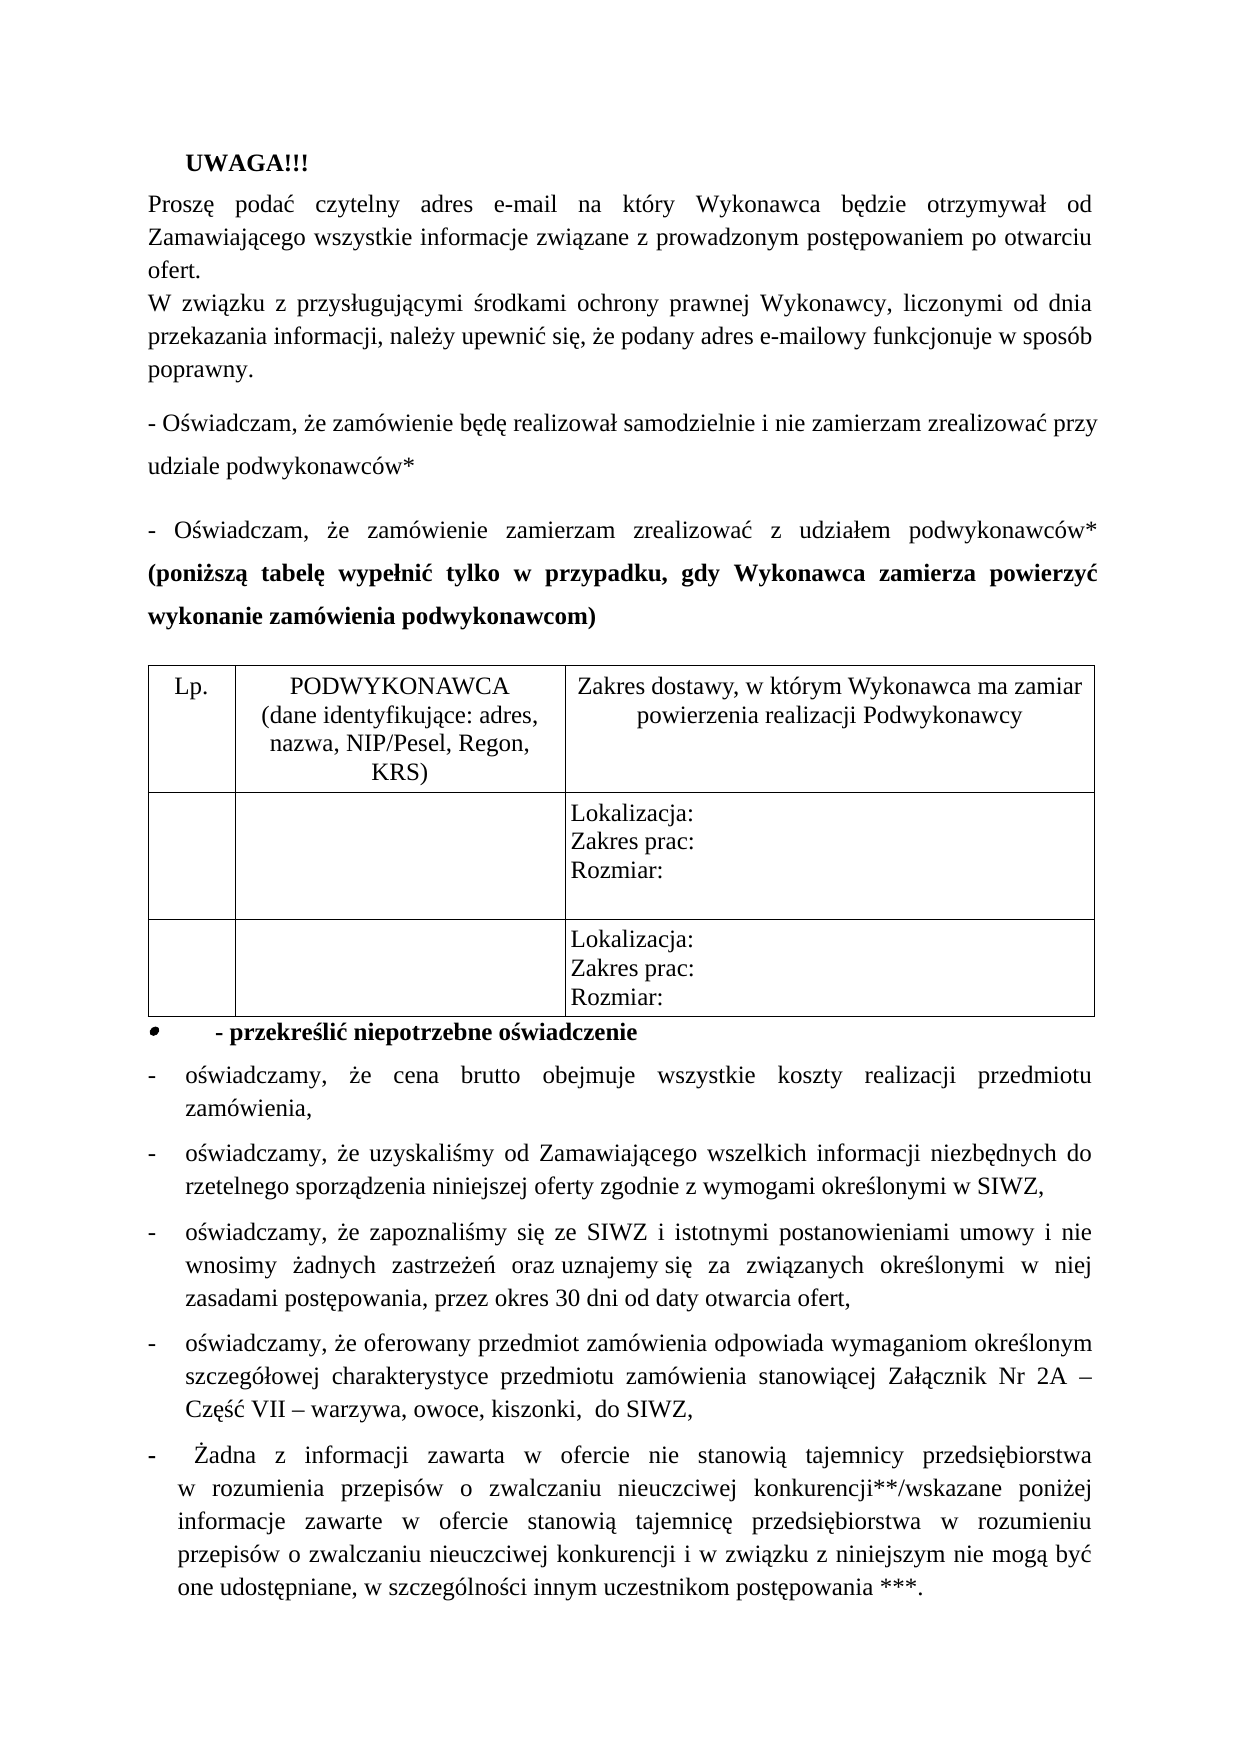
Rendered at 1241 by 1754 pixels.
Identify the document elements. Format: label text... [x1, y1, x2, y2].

text Proszę podać czytelny adres e-mail na który Wykonawca będzie otrzymywał od Zamawiającego wszystkie informacje związane z prowadzonym postępowaniem po otwarciu ofert. W związku z przysługującymi środkami ochrony prawnej Wykonawcy, liczonymi od dnia przekazania informacji, należy upewnić się, że podany adres e-mailowy funkcjonuje w sposób poprawny. [148, 189, 1093, 383]
table_cell [149, 793, 235, 918]
text UWAGA!!! [185, 148, 1072, 176]
text - Oświadczam, że zamówienie zamierzam zrealizować z udziałem podwykonawców* (poniższą tabelę wypełnić tylko w przypadku, gdy Wykonawca zamierza powierzyć wykonanie zamówienia podwykonawcom) [148, 515, 1098, 630]
table_cell Lokalizacja: Zakres prac: Rozmiar: [566, 920, 1094, 1016]
table_header PODWYKONAWCA (dane identyfikujące: adres, nazwa, NIP/Pesel, Regon, KRS) [236, 666, 565, 792]
table_cell [236, 793, 565, 918]
table_cell [236, 920, 565, 1016]
table_cell [149, 920, 235, 1016]
list oświadczamy, że oferowany przedmiot zamówienia odpowiada wymaganiom określonym szczegółowej charakterystyce przedmiotu zamówienia stanowiącej Załącznik Nr 2A – Część VII – warzywa, owoce, kiszonki, do SIWZ, [148, 1328, 1093, 1423]
table_header Lp. [149, 666, 235, 792]
table_cell Lokalizacja: Zakres prac: Rozmiar: [566, 793, 1094, 918]
list oświadczamy, że zapoznaliśmy się ze SIWZ i istotnymi postanowieniami umowy i nie wnosimy żadnych zastrzeżeń oraz uznajemy się za związanych określonymi w niej zasadami postępowania, przez okres 30 dni od daty otwarcia ofert, [148, 1217, 1093, 1312]
text - Oświadczam, że zamówienie będę realizował samodzielnie i nie zamierzam zrealizować przy udziale podwykonawców* [148, 408, 1098, 480]
table_header Zakres dostawy, w którym Wykonawca ma zamiar powierzenia realizacji Podwykonawcy [566, 666, 1094, 792]
text - Żadna z informacji zawarta w ofercie nie stanowią tajemnicy przedsiębiorstwa w rozumienia przepisów o zwalczaniu nieuczciwej konkurencji**/wskazane poniżej informacje zawarte w ofercie stanowią tajemnicę przedsiębiorstwa w rozumieniu przepisów o zwalczaniu nieuczciwej konkurencji i w związku z niniejszym nie mogą być one udostępniane, w szczególności innym uczestnikom postępowania ***. [148, 1440, 1093, 1601]
list oświadczamy, że uzyskaliśmy od Zamawiającego wszelkich informacji niezbędnych do rzetelnego sporządzenia niniejszej oferty zgodnie z wymogami określonymi w SIWZ, [148, 1138, 1093, 1200]
list oświadczamy, że cena brutto obejmuje wszystkie koszty realizacji przedmiotu zamówienia, [148, 1060, 1093, 1121]
list - przekreślić niepotrzebne oświadczenie [148, 1017, 1093, 1045]
